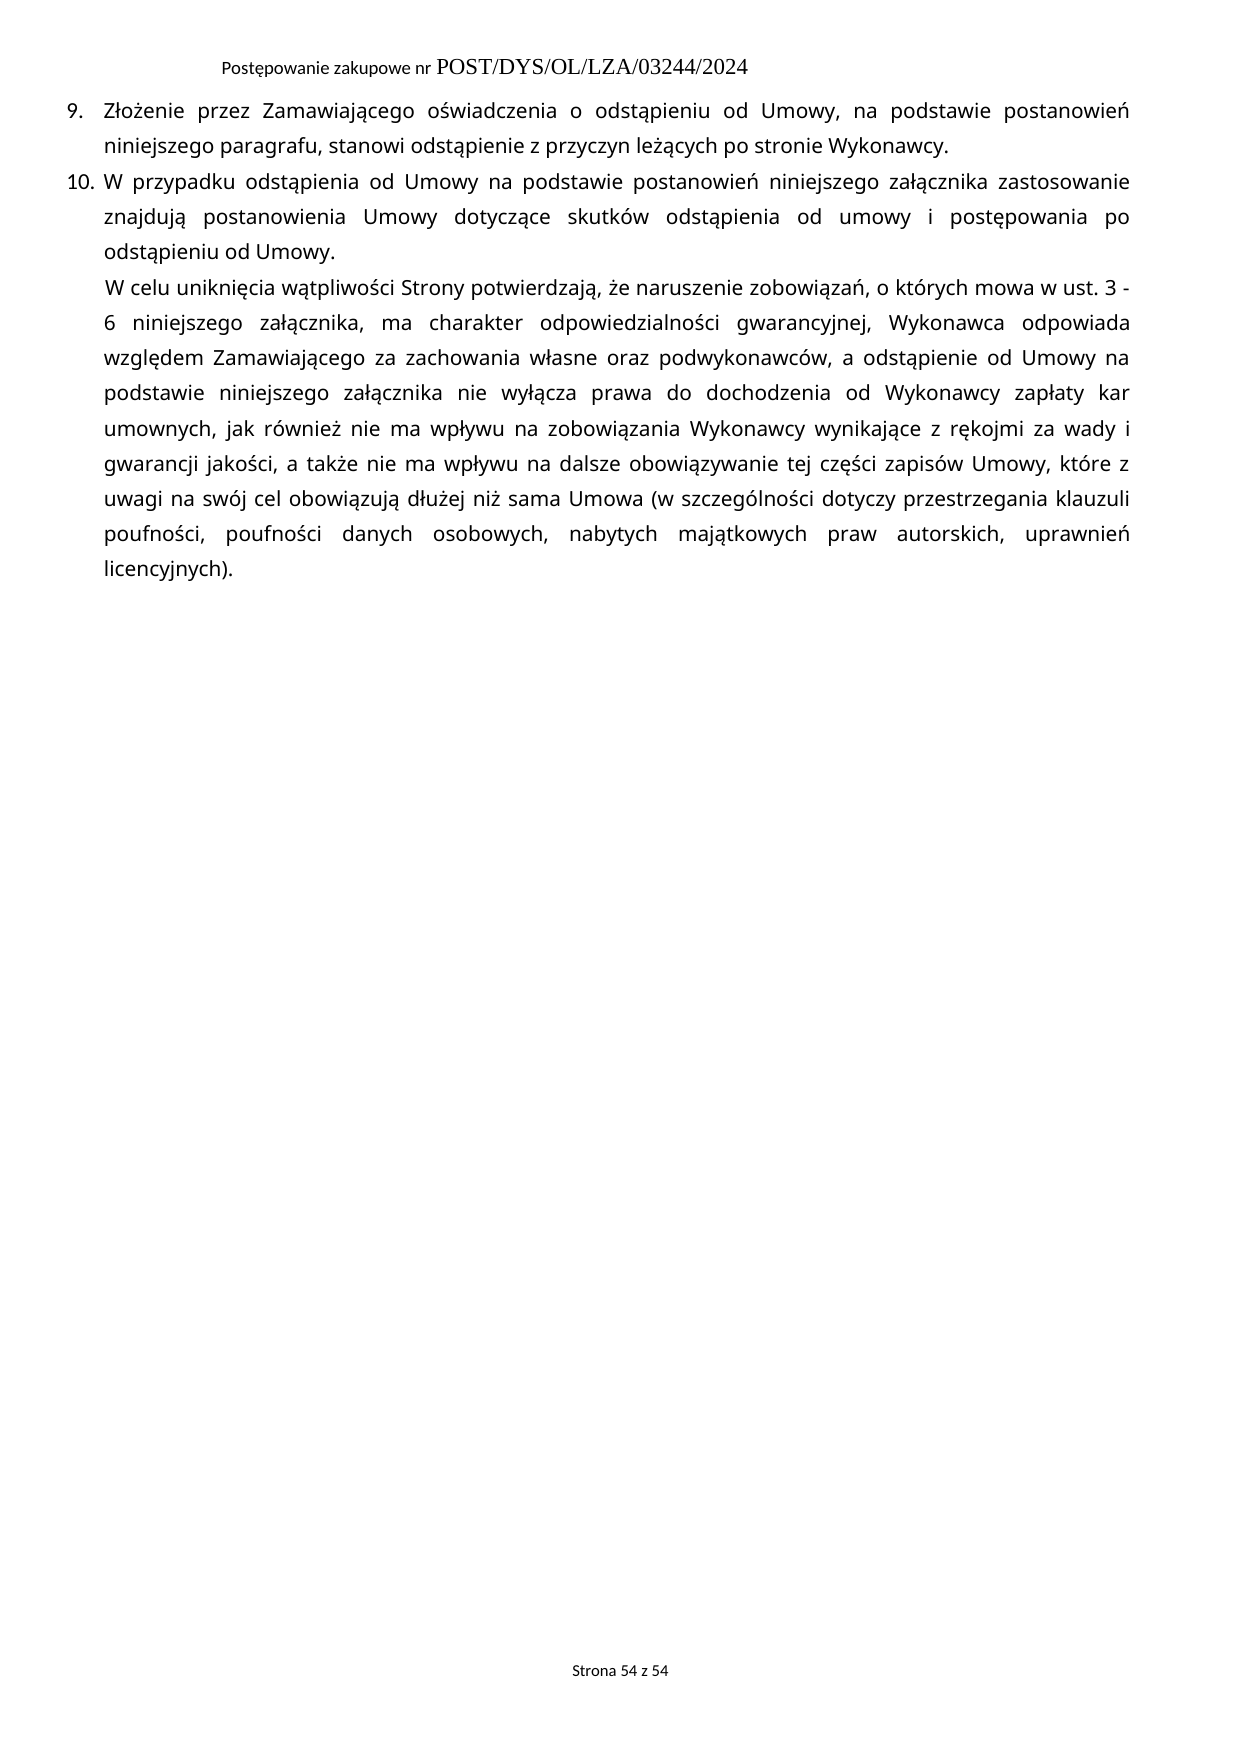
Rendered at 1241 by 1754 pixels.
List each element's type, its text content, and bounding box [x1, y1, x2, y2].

list W przypadku odstąpienia od Umowy na podstawie postanowień niniejszego załącznika zastosowanie znajdują postanowienia Umowy dotyczące skutków odstąpienia od umowy i postępowania po odstąpieniu od Umowy. [66, 167, 1131, 266]
list Złożenie przez Zamawiającego oświadczenia o odstąpieniu od Umowy, na podstawie postanowień niniejszego paragrafu, stanowi odstąpienie z przyczyn leżących po stronie Wykonawcy. [66, 96, 1131, 159]
text W celu uniknięcia wątpliwości Strony potwierdzają, że naruszenie zobowiązań, o których mowa w ust. 3 - 6 niniejszego załącznika, ma charakter odpowiedzialności gwarancyjnej, Wykonawca odpowiada względem Zamawiającego za zachowania własne oraz podwykonawców, a odstąpienie od Umowy na podstawie niniejszego załącznika nie wyłącza prawa do dochodzenia od Wykonawcy zapłaty kar umownych, jak również nie ma wpływu na zobowiązania Wykonawcy wynikające z rękojmi za wady i gwarancji jakości, a także nie ma wpływu na dalsze obowiązywanie tej części zapisów Umowy, które z uwagi na swój cel obowiązują dłużej niż sama Umowa (w szczególności dotyczy przestrzegania klauzuli poufności, poufności danych osobowych, nabytych majątkowych praw autorskich, uprawnień licencyjnych). [104, 273, 1131, 583]
